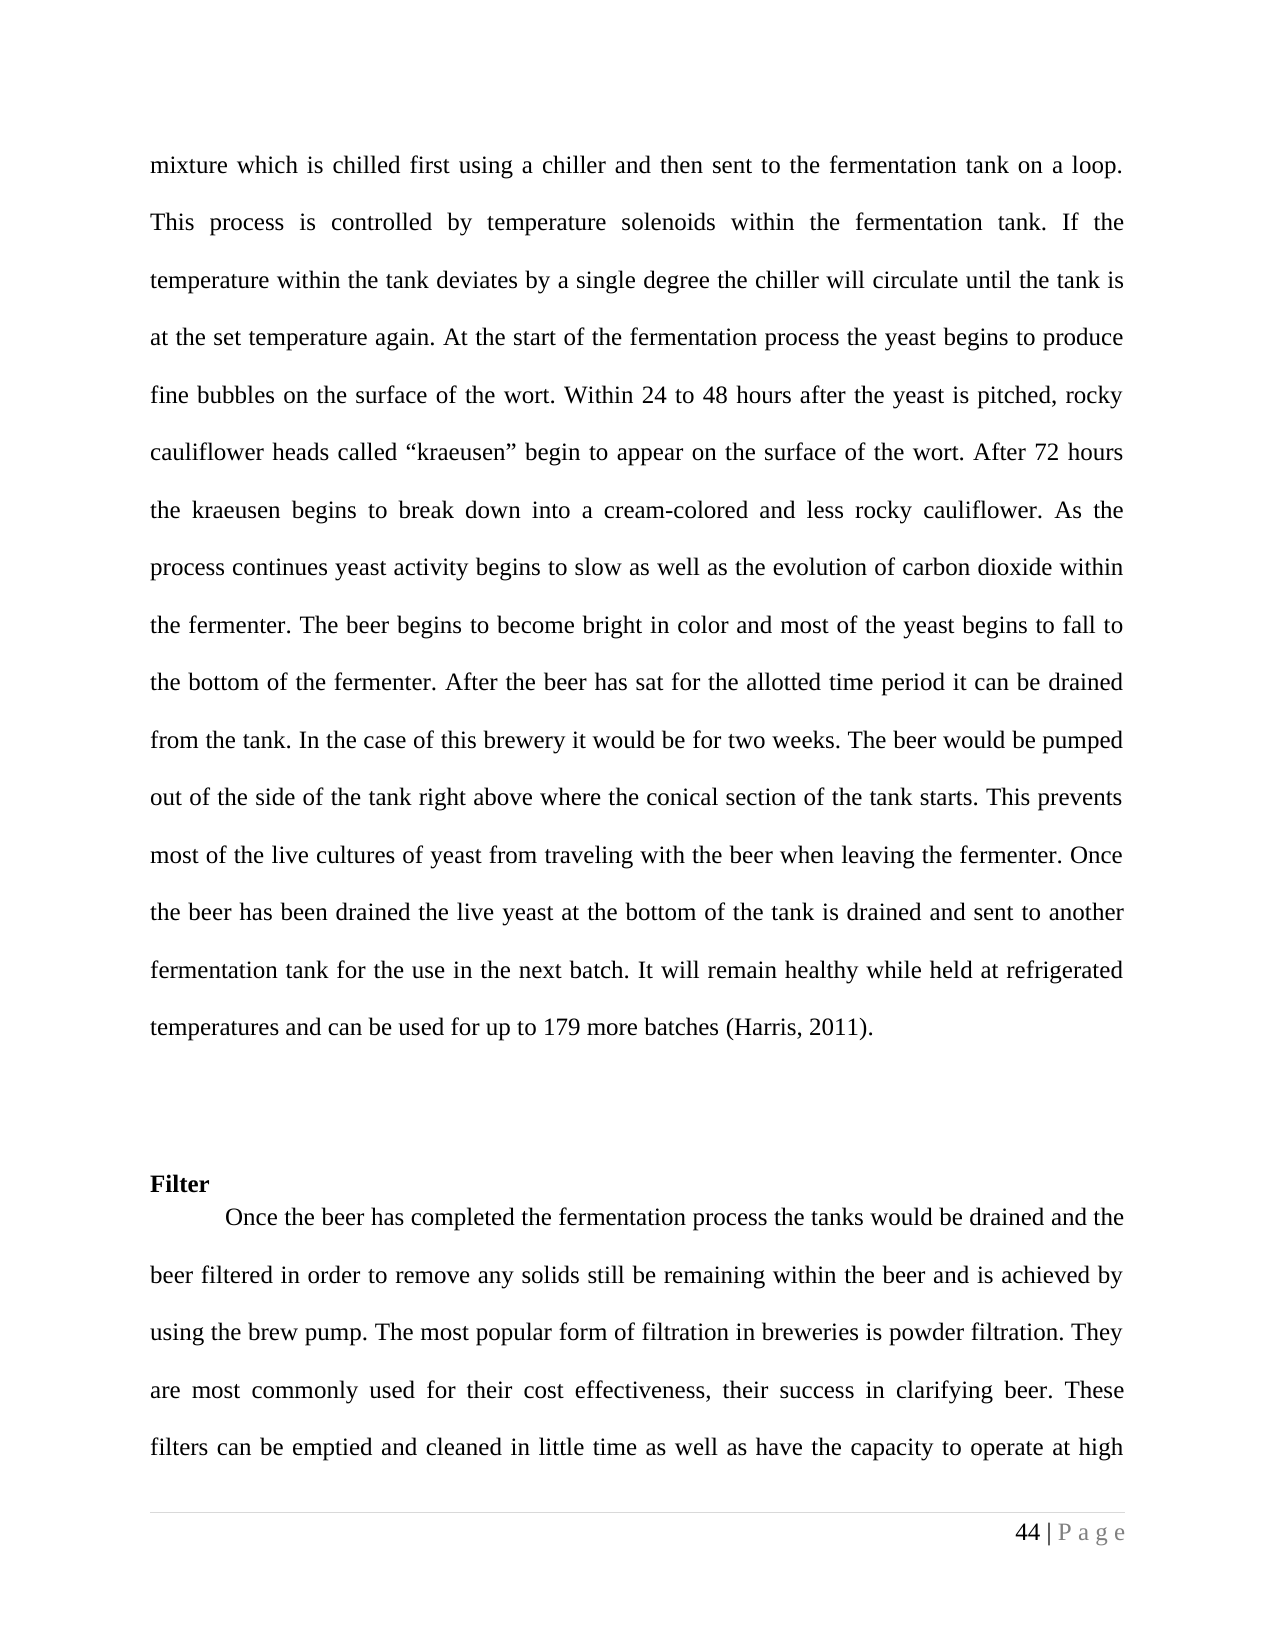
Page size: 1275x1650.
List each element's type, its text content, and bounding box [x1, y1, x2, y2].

subtitle Filter [150, 1169, 1125, 1198]
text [150, 1202, 1125, 1461]
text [150, 150, 1125, 1041]
